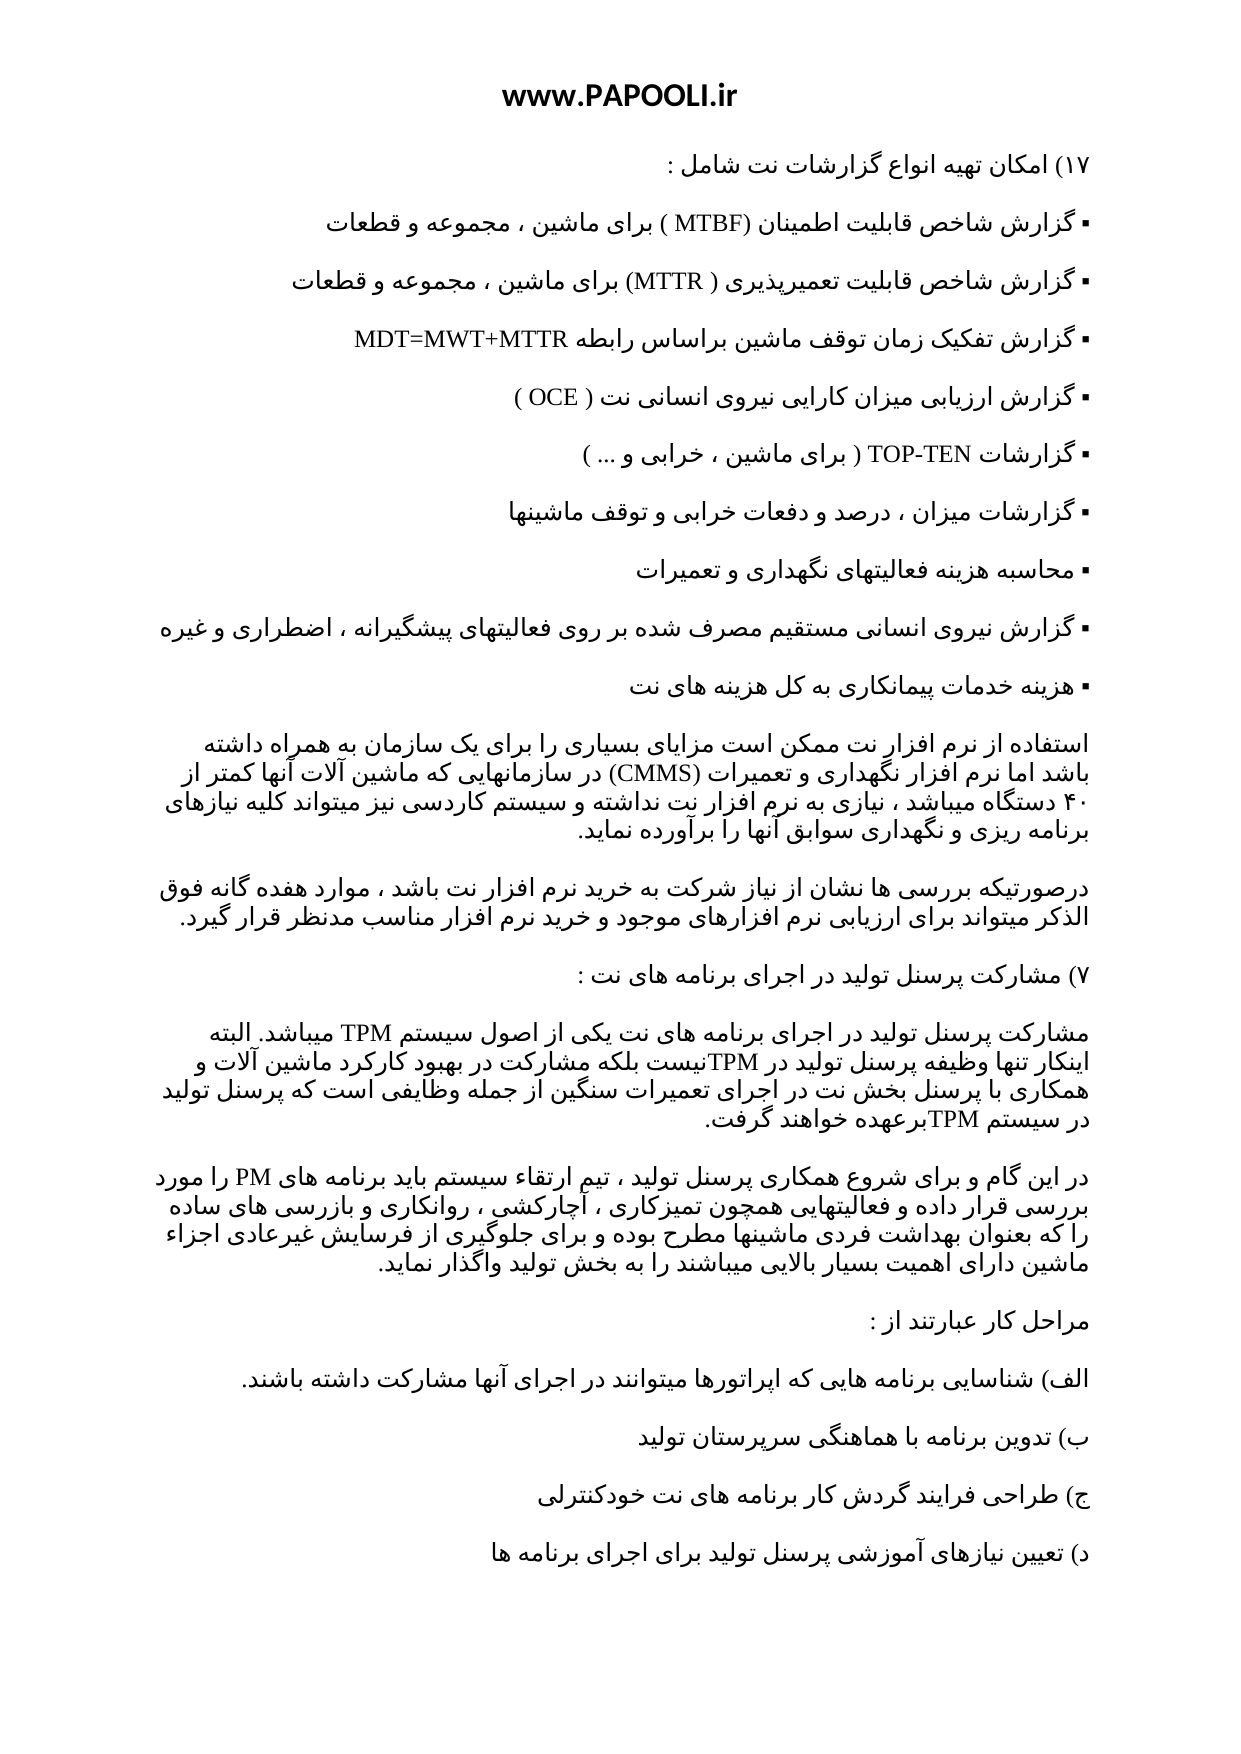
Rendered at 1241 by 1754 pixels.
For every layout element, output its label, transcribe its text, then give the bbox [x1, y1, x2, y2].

text درصورتیکه بررسی ها نشان از نیاز شرکت به خرید نرم افزار نت باشد ، موارد هفده گانه فوق الذکر میتواند برای ارزیابی نرم افزارهای موجود و خرید نرم افزار مناسب مدنظر قرار گیرد. [150, 873, 1090, 931]
text ▪ گزارش شاخص قابلیت اطمینان (MTBF ) برای ماشین ، مجموعه و قطعات [150, 208, 1090, 237]
text ▪ گزارش نیروی انسانی مستقیم مصرف شده بر روی فعالیتهای پیشگیرانه ، اضطراری و غیره [150, 613, 1090, 642]
text در این گام و برای شروع همکاری پرسنل تولید ، تیم ارتقاء سیستم باید برنامه های PM را مورد بررسی قرار داده و فعالیتهایی همچون تمیزکاری ، آچارکشی ، روانکاری و بازرسی های ساده را که بعنوان بهداشت فردی ماشینها مطرح بوده و برای جلوگیری از فرسایش غیرعادی اجزاء ماشین دارای اهمیت بسیار بالایی میباشند را به بخش تولید واگذار نماید. [150, 1162, 1090, 1277]
text ▪ گزارشات میزان ، درصد و دفعات خرابی و توقف ماشینها [150, 497, 1090, 526]
text ▪ گزارش ارزیابی میزان کارایی نیروی انسانی نت ( OCE ) [150, 382, 1090, 410]
text ▪ گزارش تفکیک زمان توقف ماشین براساس رابطه MDT=MWT+MTTR [150, 324, 1090, 352]
text ۷) مشارکت پرسنل تولید در اجرای برنامه های نت : [150, 960, 1090, 989]
text استفاده از نرم افزار نت ممکن است مزایای بسیاری را برای یک سازمان به همراه داشته باشد اما نرم افزار نگهداری و تعمیرات (CMMS) در سازمانهایی که ماشین آلات آنها کمتر از ۴۰ دستگاه میباشد ، نیازی به نرم افزار نت نداشته و سیستم کاردسی نیز میتواند کلیه نیازهای برنامه ریزی و نگهداری سوابق آنها را برآورده نماید. [150, 729, 1090, 844]
text ▪ گزارشات TOP-TEN ( برای ماشین ، خرابی و ... ) [150, 439, 1090, 468]
text الف) شناسایی برنامه هایی که اپراتورها میتوانند در اجرای آنها مشارکت داشته باشند. [150, 1364, 1090, 1393]
text د) تعیین نیازهای آموزشی پرسنل تولید برای اجرای برنامه ها [150, 1538, 1090, 1567]
text ▪ محاسبه هزینه فعالیتهای نگهداری و تعمیرات [150, 555, 1090, 584]
text ب) تدوین برنامه با هماهنگی سرپرستان تولید [150, 1422, 1090, 1451]
text ۱۷) امکان تهیه انواع گزارشات نت شامل : [150, 150, 1090, 179]
text مشارکت پرسنل تولید در اجرای برنامه های نت یکی از اصول سیستم TPM میباشد. البته اینکار تنها وظیفه پرسنل تولید در TPM‌نیست بلکه مشارکت در بهبود کارکرد ماشین آلات و همکاری با پرسنل بخش نت در اجرای تعمیرات سنگین از جمله وظایفی است که پرسنل تولید در سیستم TPM‌برعهده خواهند گرفت. [150, 1018, 1090, 1133]
text ▪ گزارش شاخص قابلیت تعمیرپذیری ( MTTR) برای ماشین ، مجموعه و قطعات [150, 266, 1090, 294]
text مراحل کار عبارتند از : [150, 1306, 1090, 1335]
text ▪ هزینه خدمات پیمانکاری به کل هزینه های نت [150, 671, 1090, 700]
text ج) طراحی فرایند گردش کار برنامه های نت خودکنترلی [150, 1480, 1090, 1509]
